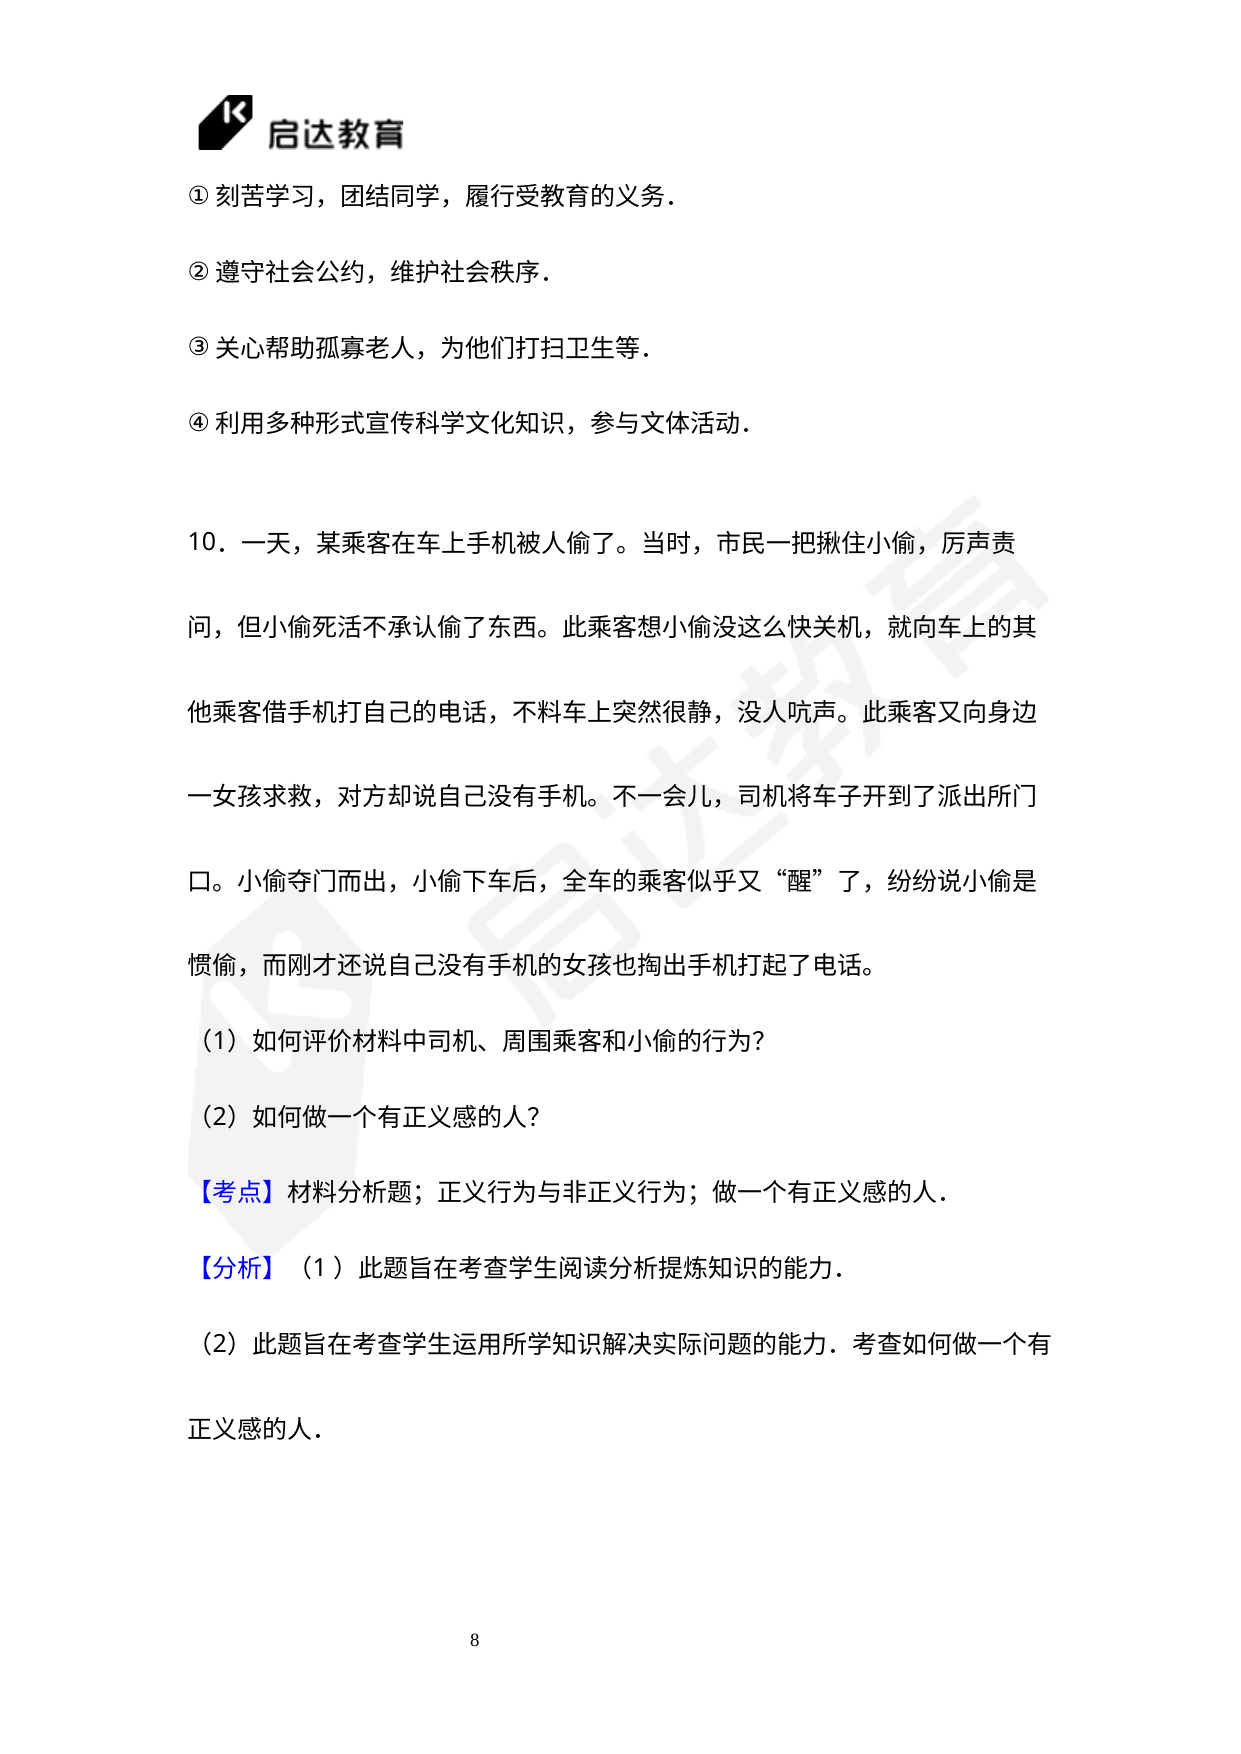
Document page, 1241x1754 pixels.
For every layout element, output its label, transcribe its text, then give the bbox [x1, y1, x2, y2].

text （1）如何评价材料中司机、周围乘客和小偷的行为？ [187, 1007, 1053, 1072]
picture [198, 95, 404, 150]
text （2）此题旨在考查学生运用所学知识解决实际问题的能力．考查如何做一个有正义感的人． [187, 1310, 1053, 1460]
text 10．一天，某乘客在车上手机被人偷了。当时，市民一把揪住小偷，厉声责问，但小偷死活不承认偷了东西。此乘客想小偷没这么快关机，就向车上的其他乘客借手机打自己的电话，不料车上突然很静，没人吭声。此乘客又向身边一女孩求救，对方却说自己没有手机。不一会儿，司机将车子开到了派出所门口。小偷夺门而出，小偷下车后，全车的乘客似乎又“醒”了，纷纷说小偷是惯偷，而刚才还说自己没有手机的女孩也掏出手机打起了电话。 [187, 509, 1053, 996]
text 【考点】材料分析题；正义行为与非正义行为；做一个有正义感的人． [187, 1158, 1053, 1223]
text ①刻苦学习，团结同学，履行受教育的义务． [187, 162, 1053, 227]
text 【分析】（1 ）此题旨在考查学生阅读分析提炼知识的能力． [187, 1234, 1053, 1299]
text ②遵守社会公约，维护社会秩序． [187, 238, 1053, 303]
text ④利用多种形式宣传科学文化知识，参与文体活动． [187, 389, 1053, 454]
text ③关心帮助孤寡老人，为他们打扫卫生等． [187, 314, 1053, 379]
text （2）如何做一个有正义感的人？ [187, 1083, 1053, 1148]
